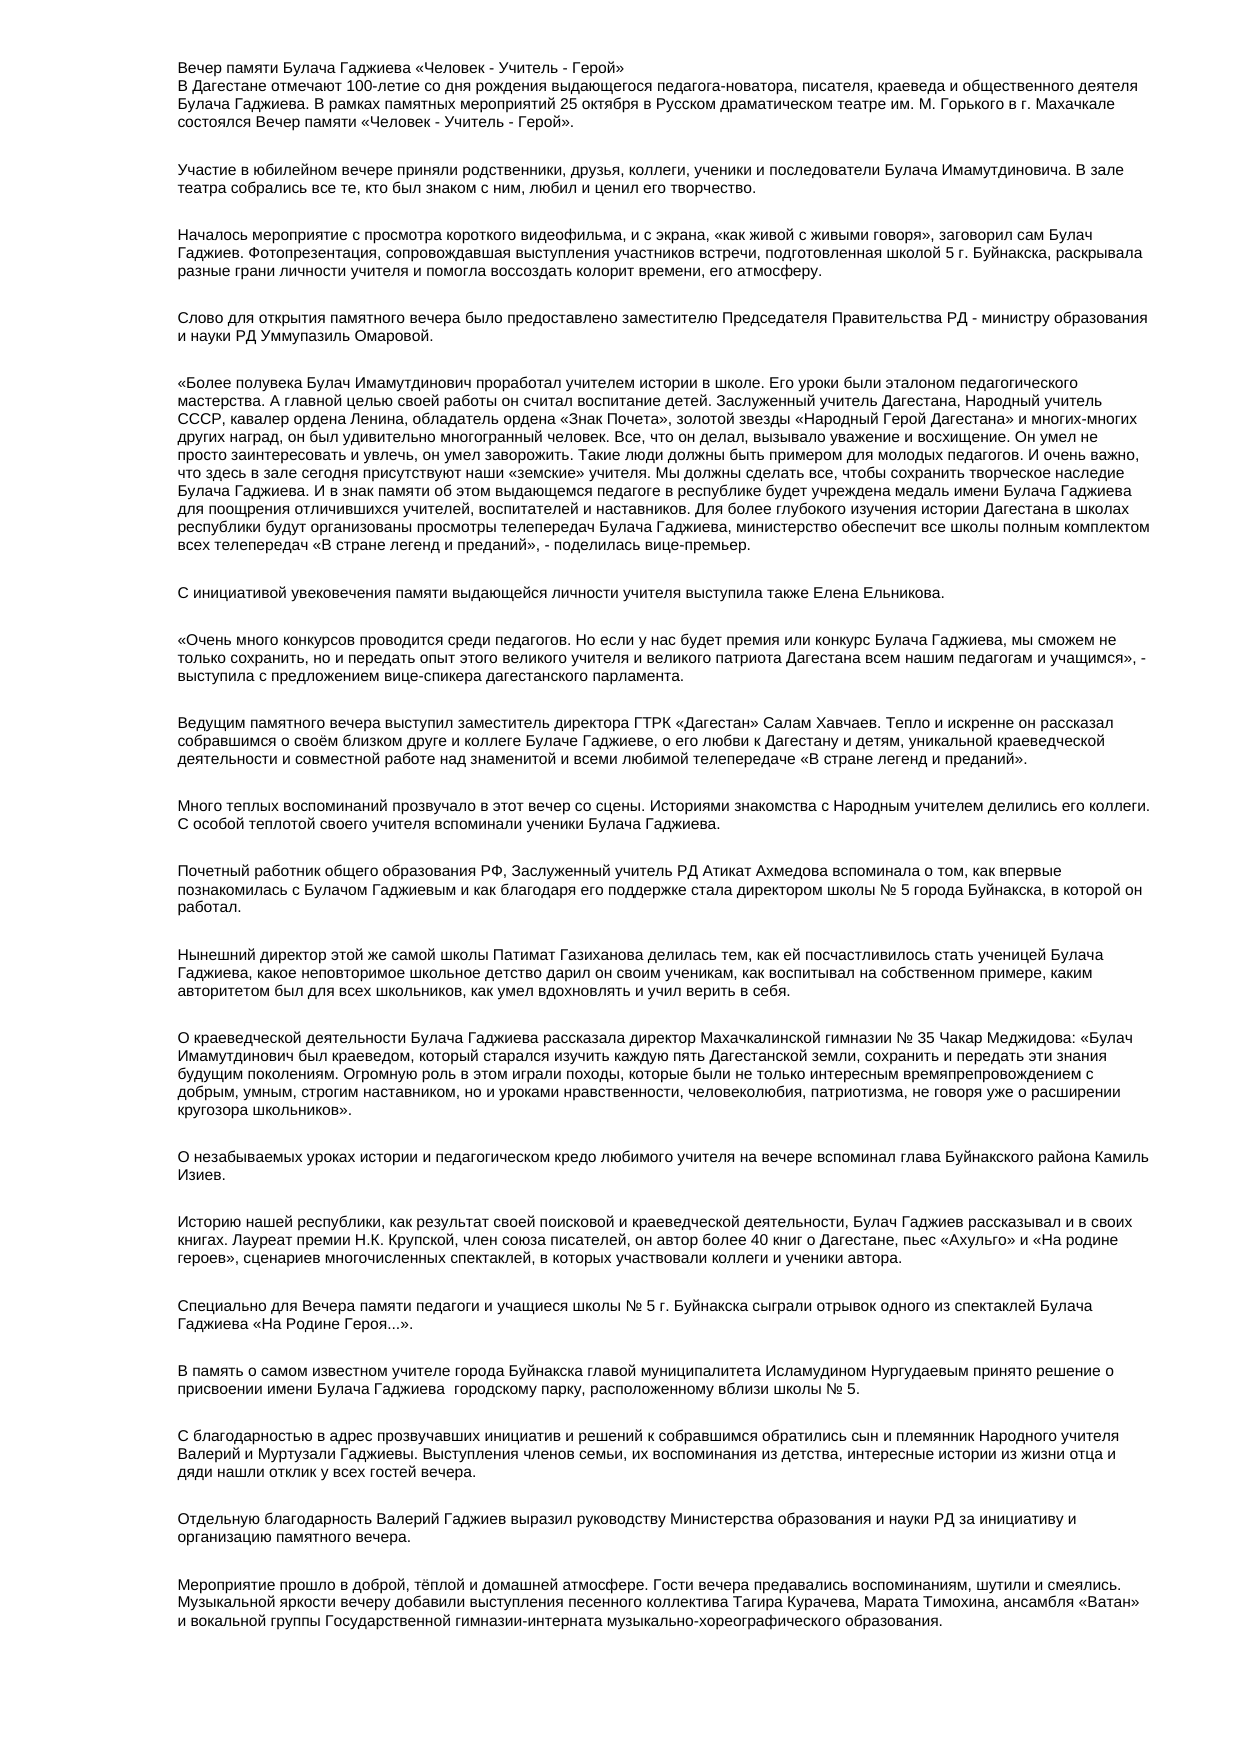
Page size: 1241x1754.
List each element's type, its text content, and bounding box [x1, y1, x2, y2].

text Мероприятие прошло в доброй, тёплой и домашней атмосфере. Гости вечера предавались воспоминаниям, шутили и смеялись. Музыкальной яркости вечеру добавили выступления песенного коллектива Тагира Курачева, Марата Тимохина, ансамбля «Ватан» и вокальной группы Государственной гимназии-интерната музыкально-хореографического образования. [177, 1575, 1152, 1629]
text Историю нашей республики, как результат своей поисковой и краеведческой деятельности, Булач Гаджиев рассказывал и в своих книгах. Лауреат премии Н.К. Крупской, член союза писателей, он автор более 40 книг о Дагестане, пьес «Ахульго» и «На родине героев», сценариев многочисленных спектаклей, в которых участвовали коллеги и ученики автора. [177, 1213, 1152, 1267]
text О незабываемых уроках истории и педагогическом кредо любимого учителя на вечере вспоминал глава Буйнакского района Камиль Изиев. [177, 1148, 1152, 1184]
text Ведущим памятного вечера выступил заместитель директора ГТРК «Дагестан» Салам Хавчаев. Тепло и искренне он рассказал собравшимся о своём близком друге и коллеге Булаче Гаджиеве, о его любви к Дагестану и детям, уникальной краеведческой деятельности и совместной работе над знаменитой и всеми любимой телепередаче «В стране легенд и преданий». [177, 714, 1152, 768]
text В память о самом известном учителе города Буйнакска главой муниципалитета Исламудином Нургудаевым принято решение о присвоении имени Булача Гаджиева городскому парку, расположенному вблизи школы № 5. [177, 1362, 1152, 1398]
text Нынешний директор этой же самой школы Патимат Газиханова делилась тем, как ей посчастливилось стать ученицей Булача Гаджиева, какое неповторимое школьное детство дарил он своим ученикам, как воспитывал на собственном примере, каким авторитетом был для всех школьников, как умел вдохновлять и учил верить в себя. [177, 945, 1152, 999]
text Много теплых воспоминаний прозвучало в этот вечер со сцены. Историями знакомства с Народным учителем делились его коллеги. С особой теплотой своего учителя вспоминали ученики Булача Гаджиева. [177, 797, 1152, 833]
text Участие в юбилейном вечере приняли родственники, друзья, коллеги, ученики и последователи Булача Имамутдиновича. В зале театра собрались все те, кто был знаком с ним, любил и ценил его творчество. [177, 160, 1152, 196]
text Отдельную благодарность Валерий Гаджиев выразил руководству Министерства образования и науки РД за инициативу и организацию памятного вечера. [177, 1510, 1152, 1546]
text Специально для Вечера памяти педагоги и учащиеся школы № 5 г. Буйнакска сыграли отрывок одного из спектаклей Булача Гаджиева «На Родине Героя...». [177, 1296, 1152, 1332]
text Почетный работник общего образования РФ, Заслуженный учитель РД Атикат Ахмедова вспоминала о том, как впервые познакомилась с Булачом Гаджиевым и как благодаря его поддержке стала директором школы № 5 города Буйнакска, в которой он работал. [177, 862, 1152, 916]
text О краеведческой деятельности Булача Гаджиева рассказала директор Махачкалинской гимназии № 35 Чакар Меджидова: «Булач Имамутдинович был краеведом, который старался изучить каждую пять Дагестанской земли, сохранить и передать эти знания будущим поколениям. Огромную роль в этом играли походы, которые были не только интересным времяпрепровождением с добрым, умным, строгим наставником, но и уроками нравственности, человеколюбия, патриотизма, не говоря уже о расширении кругозора школьников». [177, 1029, 1152, 1119]
text «Очень много конкурсов проводится среди педагогов. Но если у нас будет премия или конкурс Булача Гаджиева, мы сможем не только сохранить, но и передать опыт этого великого учителя и великого патриота Дагестана всем нашим педагогам и учащимся», - выступила с предложением вице-спикера дагестанского парламента. [177, 631, 1152, 684]
text Началось мероприятие с просмотра короткого видеофильма, и с экрана, «как живой с живыми говоря», заговорил сам Булач Гаджиев. Фотопрезентация, сопровождавшая выступления участников встречи, подготовленная школой 5 г. Буйнакска, раскрывала разные грани личности учителя и помогла воссоздать колорит времени, его атмосферу. [177, 226, 1152, 279]
text Слово для открытия памятного вечера было предоставлено заместителю Председателя Правительства РД - министру образования и науки РД Уммупазиль Омаровой. [177, 309, 1152, 345]
text С инициативой увековечения памяти выдающейся личности учителя выступила также Елена Ельникова. [177, 583, 1152, 601]
text «Более полувека Булач Имамутдинович проработал учителем истории в школе. Его уроки были эталоном педагогического мастерства. А главной целью своей работы он считал воспитание детей. Заслуженный учитель Дагестана, Народный учитель СССР, кавалер ордена Ленина, обладатель ордена «Знак Почета», золотой звезды «Народный Герой Дагестана» и многих-многих других наград, он был удивительно многогранный человек. Все, что он делал, вызывало уважение и восхищение. Он умел не просто заинтересовать и увлечь, он умел заворожить. Такие люди должны быть примером для молодых педагогов. И очень важно, что здесь в зале сегодня присутствуют наши «земские» учителя. Мы должны сделать все, чтобы сохранить творческое наследие Булача Гаджиева. И в знак памяти об этом выдающемся педагоге в республике будет учреждена медаль имени Булача Гаджиева для поощрения отличившихся учителей, воспитателей и наставников. Для более глубокого изучения истории Дагестана в школах республики будут организованы просмотры телепередач Булача Гаджиева, министерство обеспечит все школы полным комплектом всех телепередач «В стране легенд и преданий», - поделилась вице-премьер. [177, 374, 1152, 554]
text С благодарностью в адрес прозвучавших инициатив и решений к собравшимся обратились сын и племянник Народного учителя Валерий и Муртузали Гаджиевы. Выступления членов семьи, их воспоминания из детства, интересные истории из жизни отца и дяди нашли отклик у всех гостей вечера. [177, 1427, 1152, 1481]
text Вечер памяти Булача Гаджиева «Человек - Учитель - Герой» В Дагестане отмечают 100-летие со дня рождения выдающегося педагога-новатора, писателя, краеведа и общественного деятеля Булача Гаджиева. В рамках памятных мероприятий 25 октября в Русском драматическом театре им. М. Горького в г. Махачкале состоялся Вечер памяти «Человек - Учитель - Герой». [177, 59, 1152, 131]
